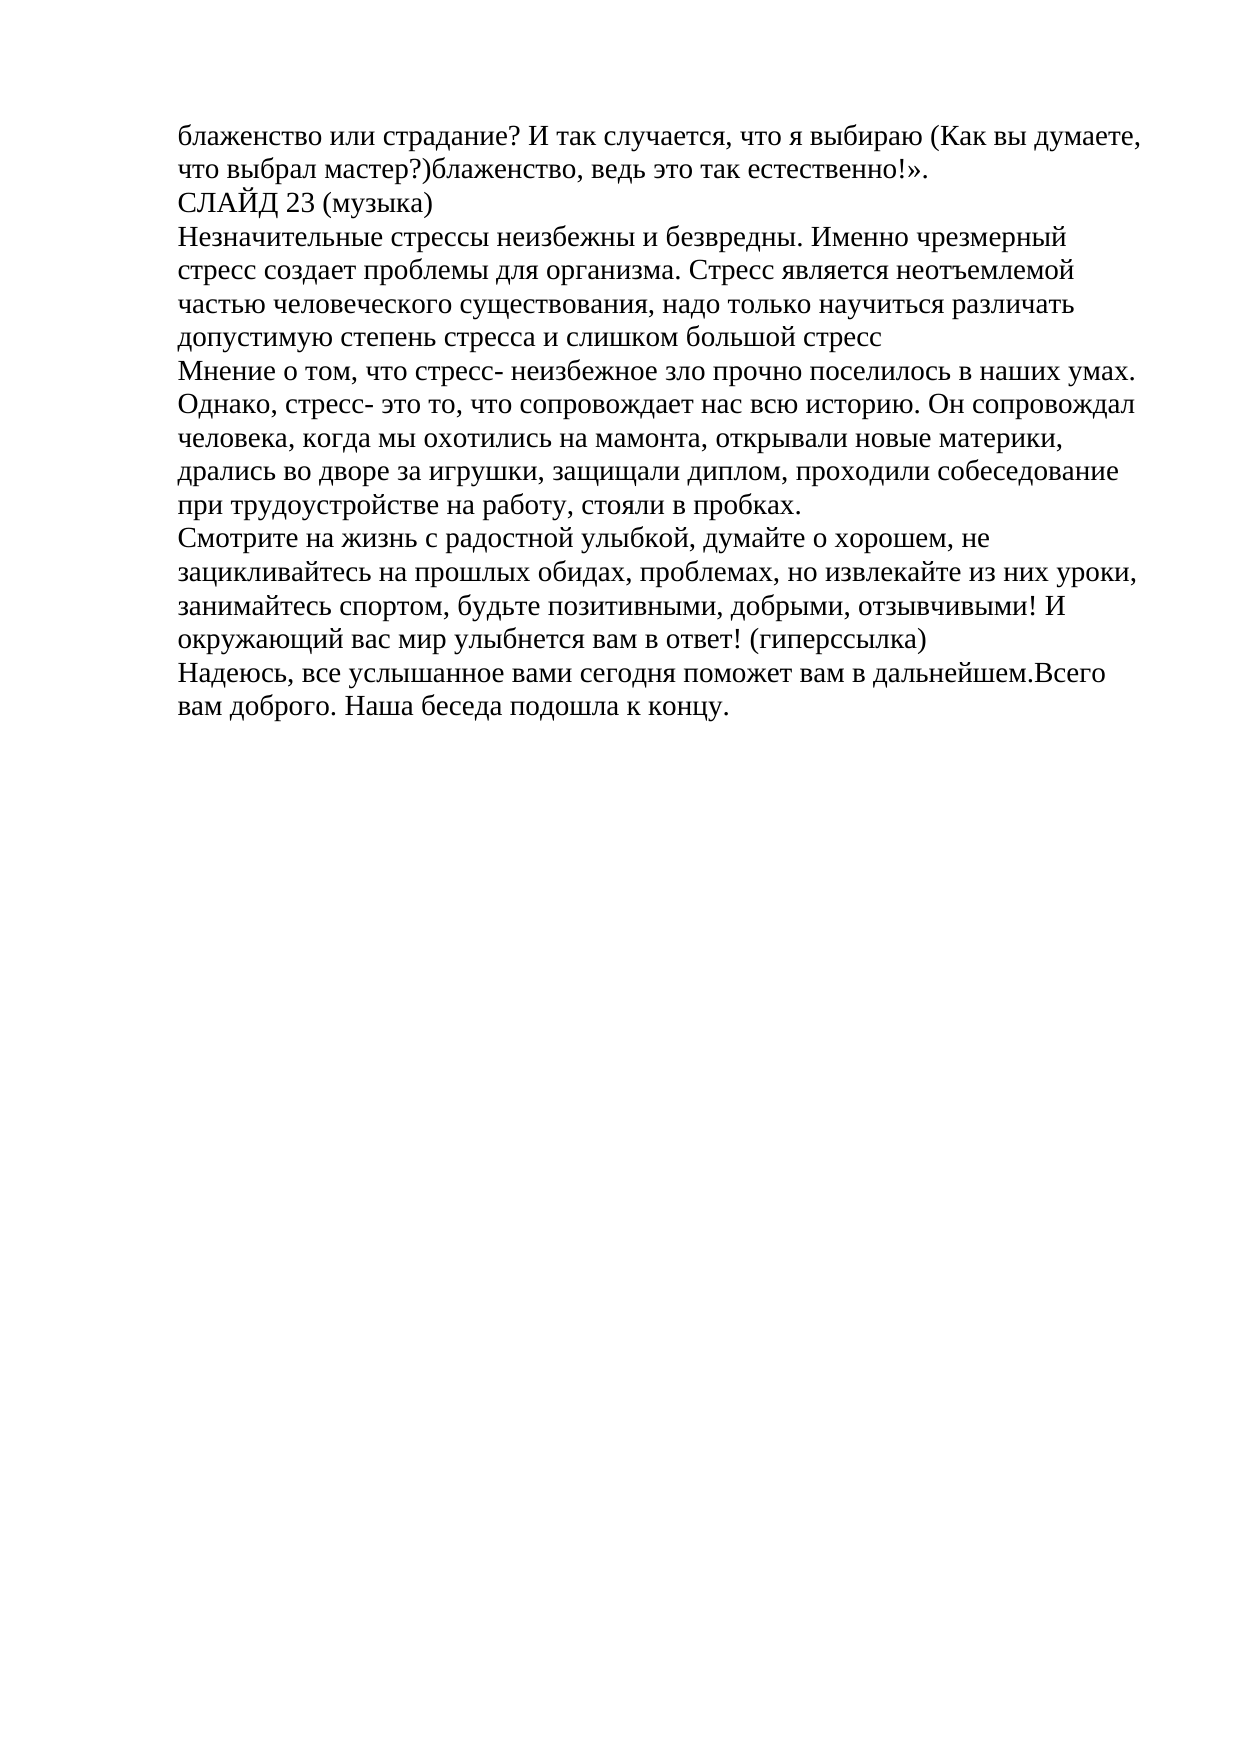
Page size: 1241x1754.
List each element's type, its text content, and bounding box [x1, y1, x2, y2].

text Мнение о том, что стресс- неизбежное зло прочно поселилось в наших умах. Однако, стресс- это то, что сопровождает нас всю историю. Он сопровождал человека, когда мы охотились на мамонта, открывали новые материки, дрались во дворе за игрушки, защищали диплом, проходили собеседование при трудоустройстве на работу, стояли в пробках. [177, 353, 1152, 521]
text Незначительные стрессы неизбежны и безвредны. Именно чрезмерный стресс создает проблемы для организма. Стресс является неотъемлемой частью человеческого существования, надо только научиться различать допустимую степень стресса и слишком большой стресс [177, 219, 1152, 353]
text СЛАЙД 23 (музыка) [177, 185, 1152, 219]
text Смотрите на жизнь с радостной улыбкой, думайте о хорошем, не зацикливайтесь на прошлых обидах, проблемах, но извлекайте из них уроки, занимайтесь спортом, будьте позитивными, добрыми, отзывчивыми! И окружающий вас мир улыбнется вам в ответ! (гиперссылка) [177, 521, 1152, 655]
text Надеюсь, все услышанное вами сегодня поможет вам в дальнейшем.Всего вам доброго. Наша беседа подошла к концу. [177, 655, 1152, 722]
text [177, 118, 1152, 185]
